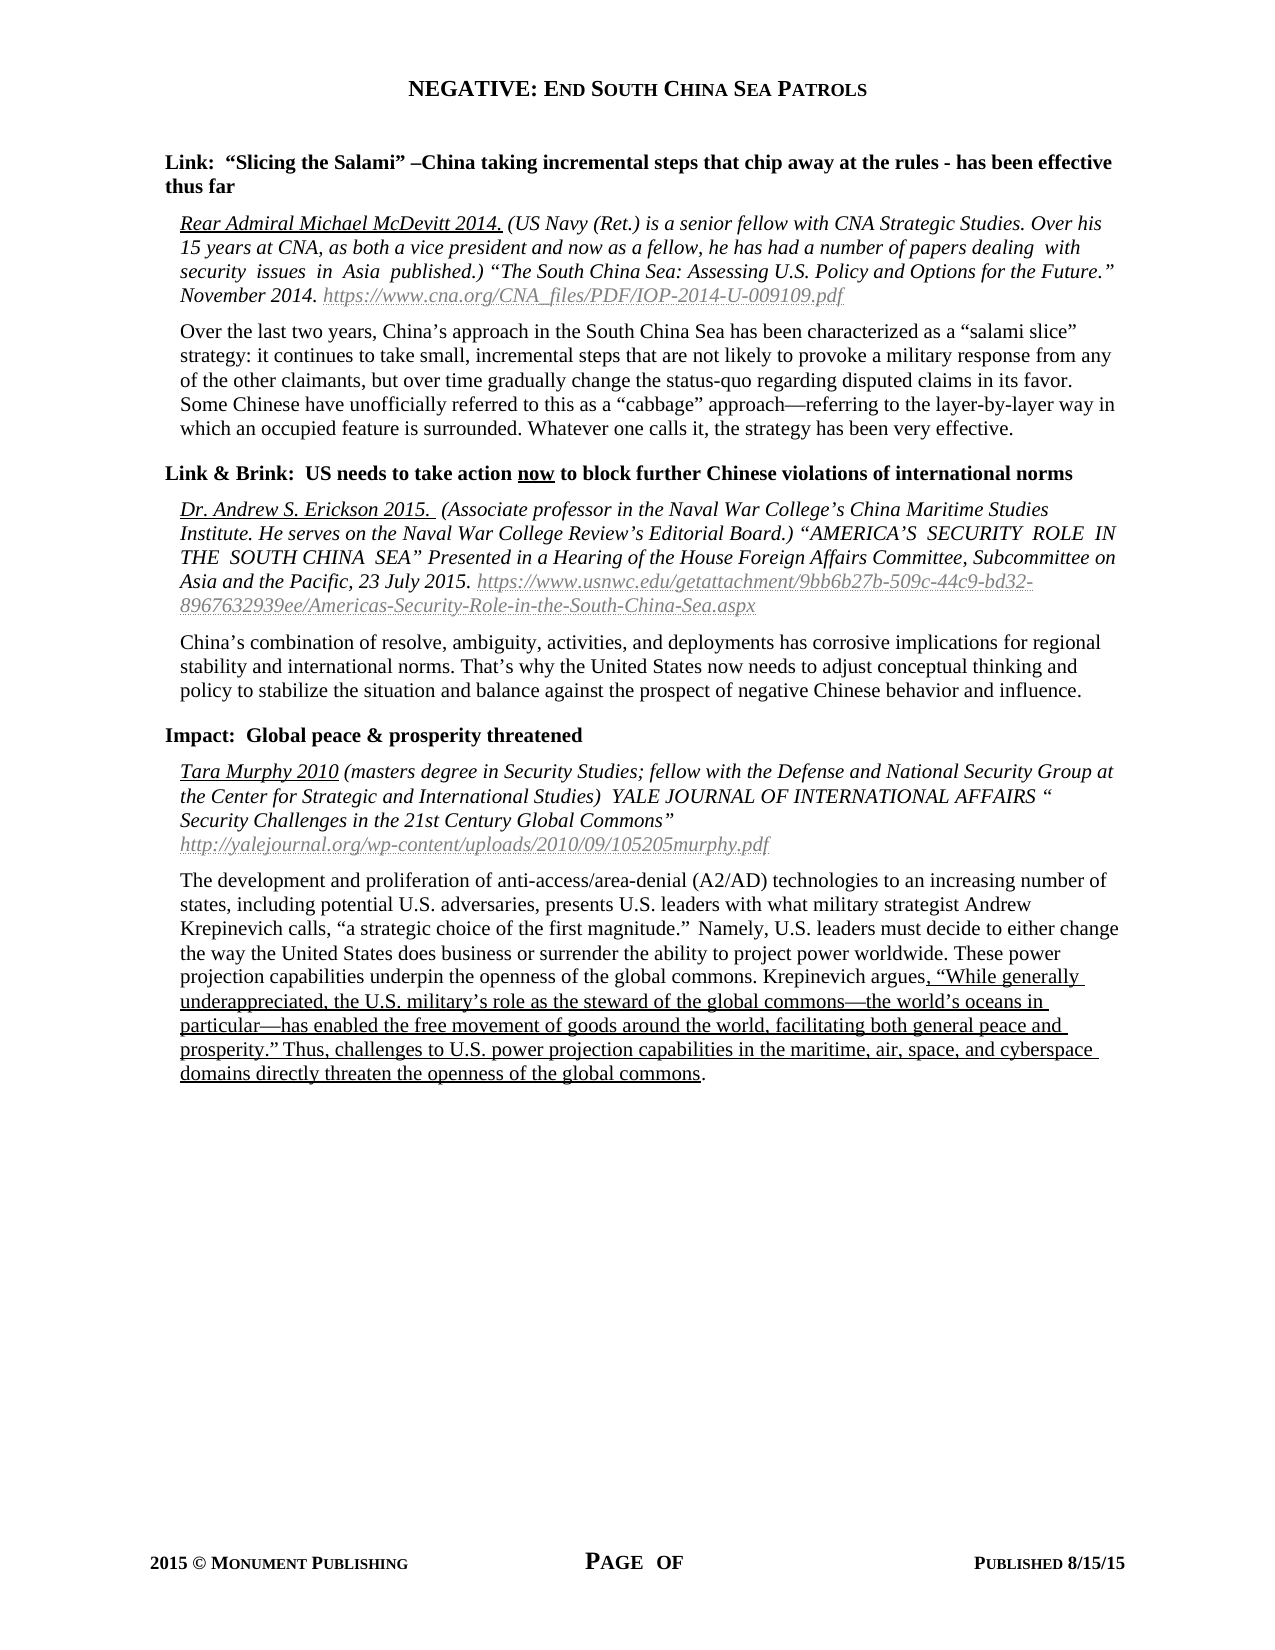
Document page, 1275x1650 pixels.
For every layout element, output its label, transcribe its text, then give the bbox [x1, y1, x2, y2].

text Over the last two years, China’s approach in the South China Sea has been characterized as a “salami slice” strategy: it continues to take small, incremental steps that are not likely to provoke a military response from any of the other claimants, but over time gradually change the status-quo regarding disputed claims in its favor. Some Chinese have unofficially referred to this as a “cabbage” approach—referring to the layer-by-layer way in which an occupied feature is surrounded. Whatever one calls it, the strategy has been very effective. [180, 319, 1125, 440]
text The development and proliferation of anti-access/area-denial (A2/AD) technologies to an increasing number of states, including potential U.S. adversaries, presents U.S. leaders with what military strategist Andrew Krepinevich calls, “a strategic choice of the first magnitude.” Namely, U.S. leaders must decide to either change the way the United States does business or surrender the ability to project power worldwide. These power projection capabilities underpin the openness of the global commons. Krepinevich argues, “While generally underappreciated, the U.S. military’s role as the steward of the global commons—the world’s oceans in particular—has enabled the free movement of goods around the world, facilitating both general peace and prosperity.” Thus, challenges to U.S. power projection capabilities in the maritime, air, space, and cyberspace domains directly threaten the openness of the global commons. [180, 868, 1125, 1085]
text Link & Brink: US needs to take action now to block further Chinese violations of international norms [165, 461, 1125, 484]
text Rear Admiral Michael McDevitt 2014. (US Navy (Ret.) is a senior fellow with CNA Strategic Studies. Over his 15 years at CNA, as both a vice president and now as a fellow, he has had a number of papers dealing with security issues in Asia published.) “The South China Sea: Assessing U.S. Policy and Options for the Future.” November 2014. https://www.cna.org/CNA_files/PDF/IOP-2014-U-009109.pdf [180, 211, 1125, 307]
text Link: “Slicing the Salami” –China taking incremental steps that chip away at the rules - has been effective thus far [165, 150, 1125, 198]
text China’s combination of resolve, ambiguity, activities, and deployments has corrosive implications for regional stability and international norms. That’s why the United States now needs to adjust conceptual thinking and policy to stabilize the situation and balance against the prospect of negative Chinese behavior and influence. [180, 630, 1125, 702]
text Impact: Global peace & prosperity threatened [165, 723, 1125, 747]
text Dr. Andrew S. Erickson 2015. (Associate professor in the Naval War College’s China Maritime Studies Institute. He serves on the Naval War College Review’s Editorial Board.) “AMERICA’S SECURITY ROLE IN THE SOUTH CHINA SEA” Presented in a Hearing of the House Foreign Affairs Committee, Subcommittee on Asia and the Pacific, 23 July 2015. https://www.usnwc.edu/getattachment/9bb6b27b-509c-44c9-bd32-8967632939ee/Americas-Security-Role-in-the-South-China-Sea.aspx [180, 497, 1125, 617]
text Tara Murphy 2010 (masters degree in Security Studies; fellow with the Defense and National Security Group at the Center for Strategic and International Studies) YALE JOURNAL OF INTERNATIONAL AFFAIRS “ Security Challenges in the 21st Century Global Commons” http://yalejournal.org/wp-content/uploads/2010/09/105205murphy.pdf [180, 759, 1125, 856]
